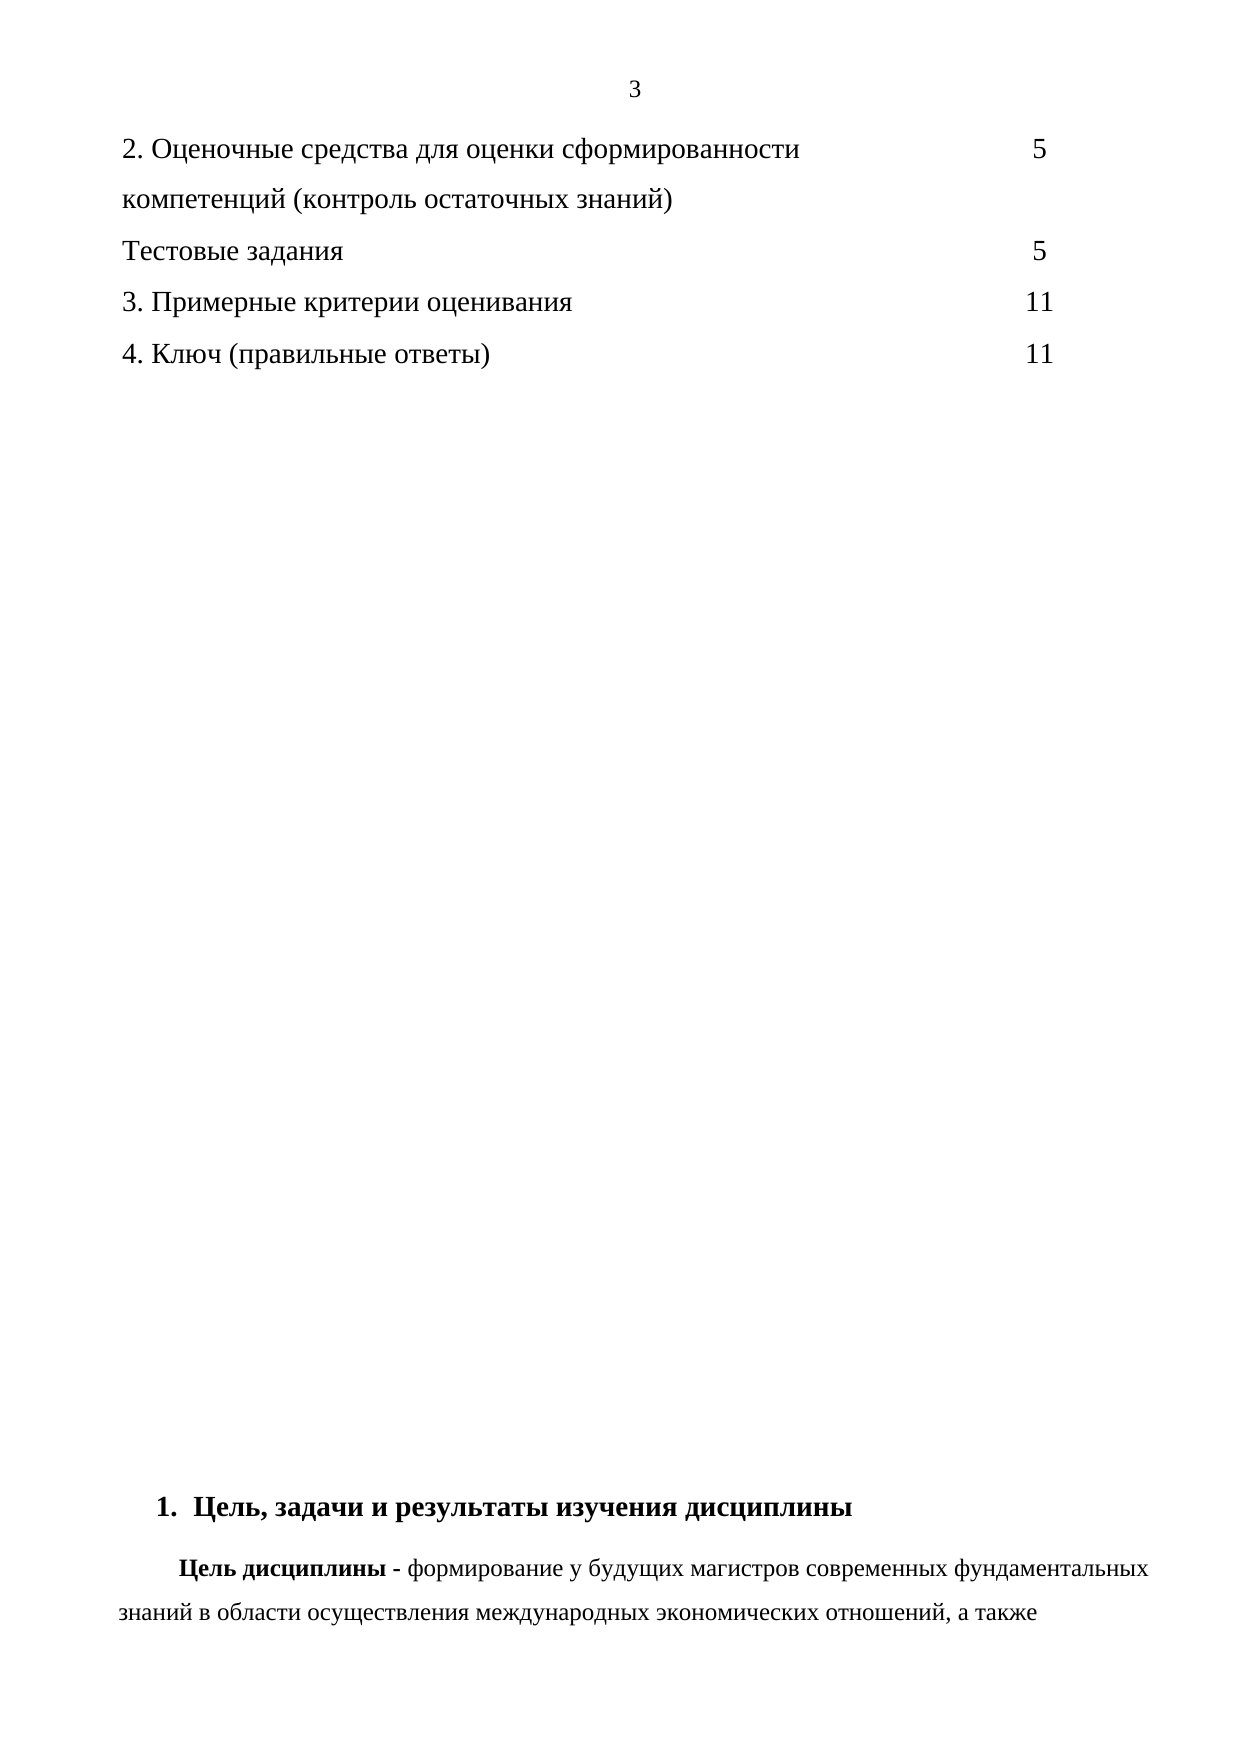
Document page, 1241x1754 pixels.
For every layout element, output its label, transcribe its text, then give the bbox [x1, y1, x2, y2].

list Цель, задачи и результаты изучения дисциплины [156, 1489, 1152, 1522]
table_cell Тестовые задания [121, 233, 930, 284]
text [118, 1553, 1152, 1625]
table_cell 11 [930, 336, 1149, 387]
table_cell 4. Ключ (правильные ответы) [121, 336, 930, 387]
table_cell 2. Оценочные средства для оценки сформированности компетенций (контроль остаточных знаний) [121, 131, 930, 233]
table_cell 11 [930, 284, 1149, 336]
table_cell 5 [930, 233, 1149, 284]
table_cell 3. Примерные критерии оценивания [121, 284, 930, 336]
table_cell 5 [930, 131, 1149, 233]
